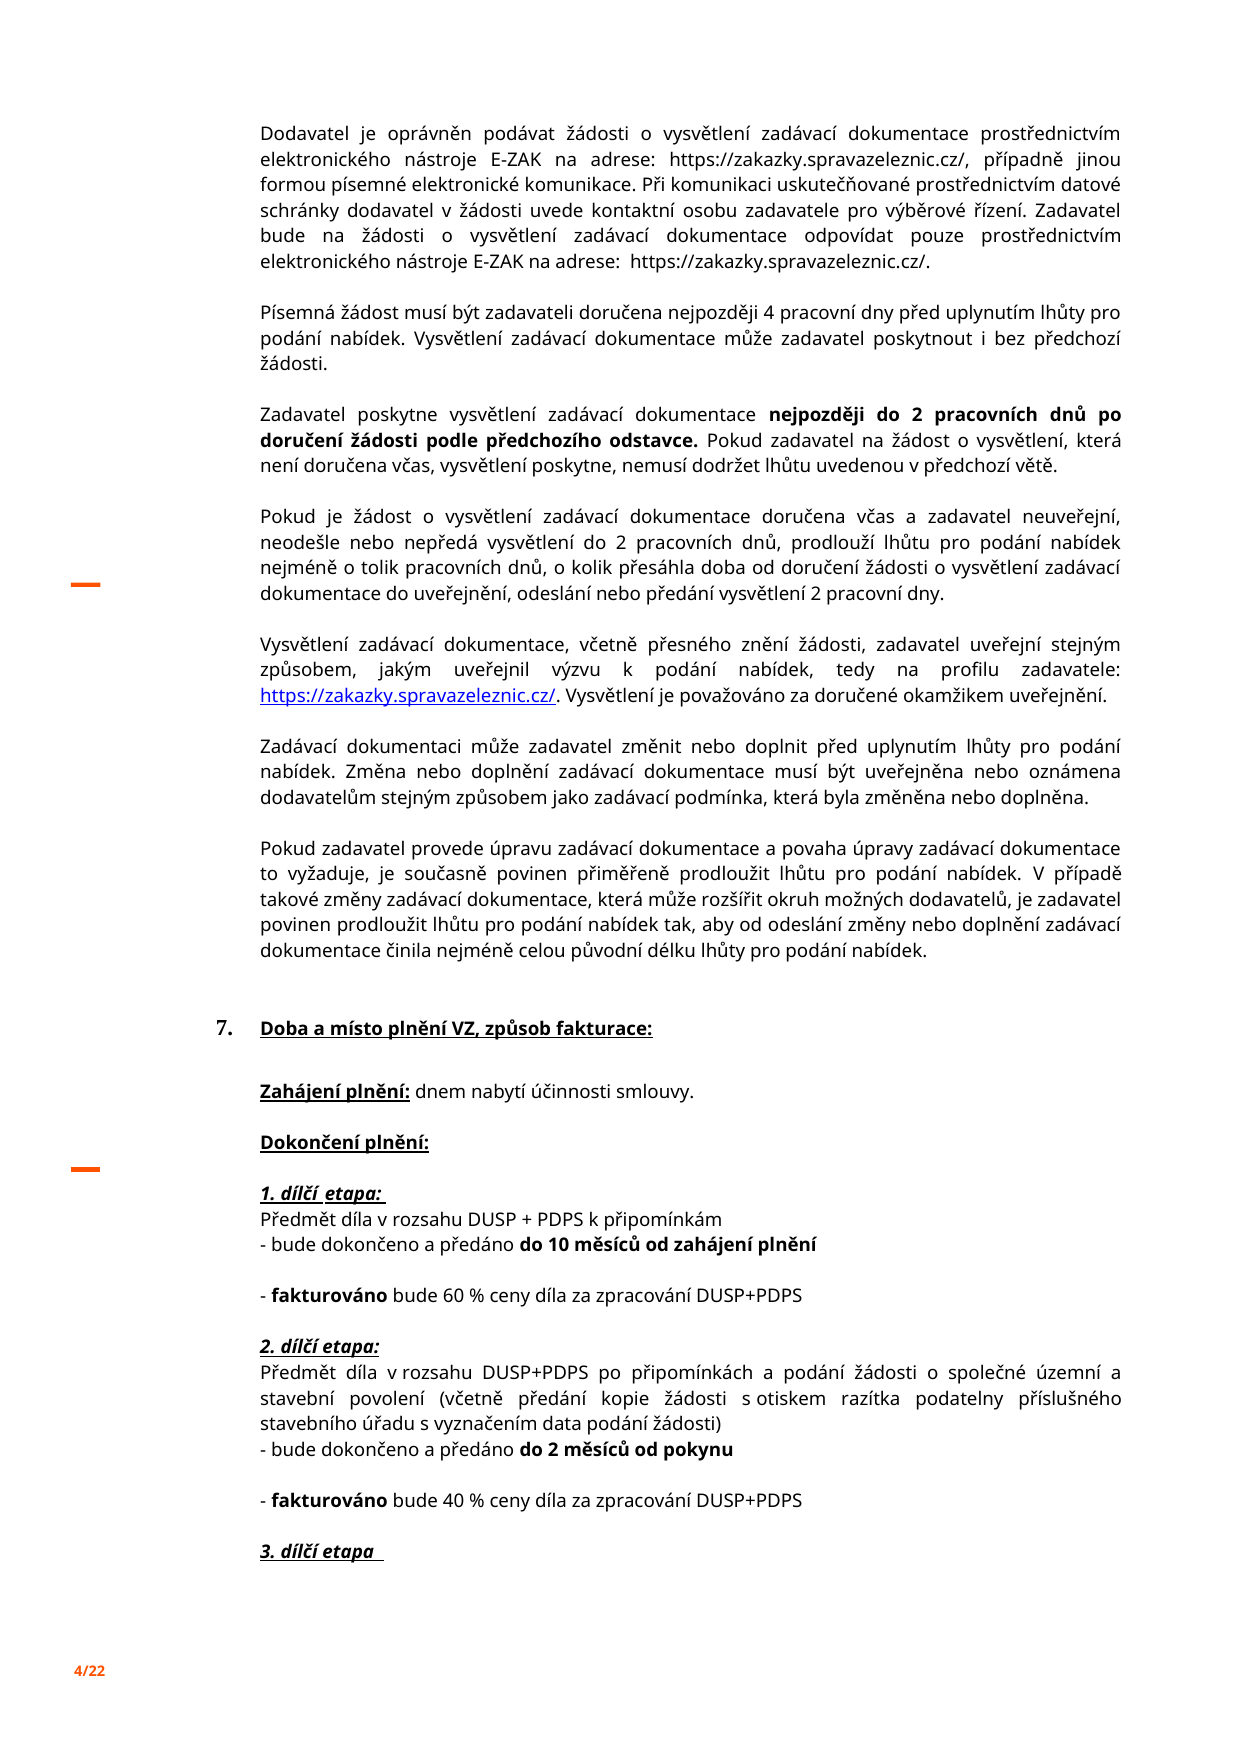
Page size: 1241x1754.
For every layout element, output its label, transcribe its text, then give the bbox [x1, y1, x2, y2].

text Předmět díla v rozsahu DUSP+PDPS po připomínkách a podání žádosti o společné územní a stavební povolení (včetně předání kopie žádosti s otiskem razítka podatelny příslušného stavebního úřadu s vyznačením data podání žádosti) [260, 1359, 1122, 1436]
text 1. dílčí etapa: [216, 1181, 1122, 1206]
text Písemná žádost musí být zadavateli doručena nejpozději 4 pracovní dny před uplynutím lhůty pro podání nabídek. Vysvětlení zadávací dokumentace může zadavatel poskytnout i bez předchozí žádosti. [260, 299, 1122, 376]
list Doba a místo plnění VZ, způsob fakturace: [216, 1014, 1122, 1041]
text Vysvětlení zadávací dokumentace, včetně přesného znění žádosti, zadavatel uveřejní stejným způsobem, jakým uveřejnil výzvu k podání nabídek, tedy na profilu zadavatele: https://zakazky.spravazeleznic.cz/. Vysvětlení je považováno za doručené okamžikem uveřejnění. [260, 631, 1122, 708]
text Zadávací dokumentaci může zadavatel změnit nebo doplnit před uplynutím lhůty pro podání nabídek. Změna nebo doplnění zadávací dokumentace musí být uveřejněna nebo oznámena dodavatelům stejným způsobem jako zadávací podmínka, která byla změněna nebo doplněna. [260, 733, 1122, 810]
text Předmět díla v rozsahu DUSP + PDPS k připomínkám [260, 1206, 1122, 1232]
text Zahájení plnění: dnem nabytí účinnosti smlouvy. [260, 1079, 1122, 1104]
text 3. dílčí etapa [260, 1538, 1122, 1563]
text 2. dílčí etapa: [260, 1334, 1122, 1359]
text Dodavatel je oprávněn podávat žádosti o vysvětlení zadávací dokumentace prostřednictvím elektronického nástroje E-ZAK na adrese: https://zakazky.spravazeleznic.cz/, případně jinou formou písemné elektronické komunikace. Při komunikaci uskutečňované prostřednictvím datové schránky dodavatel v žádosti uvede kontaktní osobu zadavatele pro výběrové řízení. Zadavatel bude na žádosti o vysvětlení zadávací dokumentace odpovídat pouze prostřednictvím elektronického nástroje E-ZAK na adrese: https://zakazky.spravazeleznic.cz/. [260, 121, 1122, 274]
text - fakturováno bude 40 % ceny díla za zpracování DUSP+PDPS [260, 1487, 1122, 1512]
text Zadavatel poskytne vysvětlení zadávací dokumentace nejpozději do 2 pracovních dnů po doručení žádosti podle předchozího odstavce. Pokud zadavatel na žádost o vysvětlení, která není doručena včas, vysvětlení poskytne, nemusí dodržet lhůtu uvedenou v předchozí větě. [260, 401, 1122, 478]
text - fakturováno bude 60 % ceny díla za zpracování DUSP+PDPS [260, 1283, 1122, 1308]
text Pokud zadavatel provede úpravu zadávací dokumentace a povaha úpravy zadávací dokumentace to vyžaduje, je současně povinen přiměřeně prodloužit lhůtu pro podání nabídek. V případě takové změny zadávací dokumentace, která může rozšířit okruh možných dodavatelů, je zadavatel povinen prodloužit lhůtu pro podání nabídek tak, aby od odeslání změny nebo doplnění zadávací dokumentace činila nejméně celou původní délku lhůty pro podání nabídek. [260, 835, 1122, 963]
text Dokončení plnění: [260, 1130, 1122, 1155]
text - bude dokončeno a předáno do 10 měsíců od zahájení plnění [260, 1232, 1122, 1257]
text - bude dokončeno a předáno do 2 měsíců od pokynu [260, 1436, 1122, 1461]
text Pokud je žádost o vysvětlení zadávací dokumentace doručena včas a zadavatel neuveřejní, neodešle nebo nepředá vysvětlení do 2 pracovních dnů, prodlouží lhůtu pro podání nabídek nejméně o tolik pracovních dnů, o kolik přesáhla doba od doručení žádosti o vysvětlení zadávací dokumentace do uveřejnění, odeslání nebo předání vysvětlení 2 pracovní dny. [260, 503, 1122, 606]
